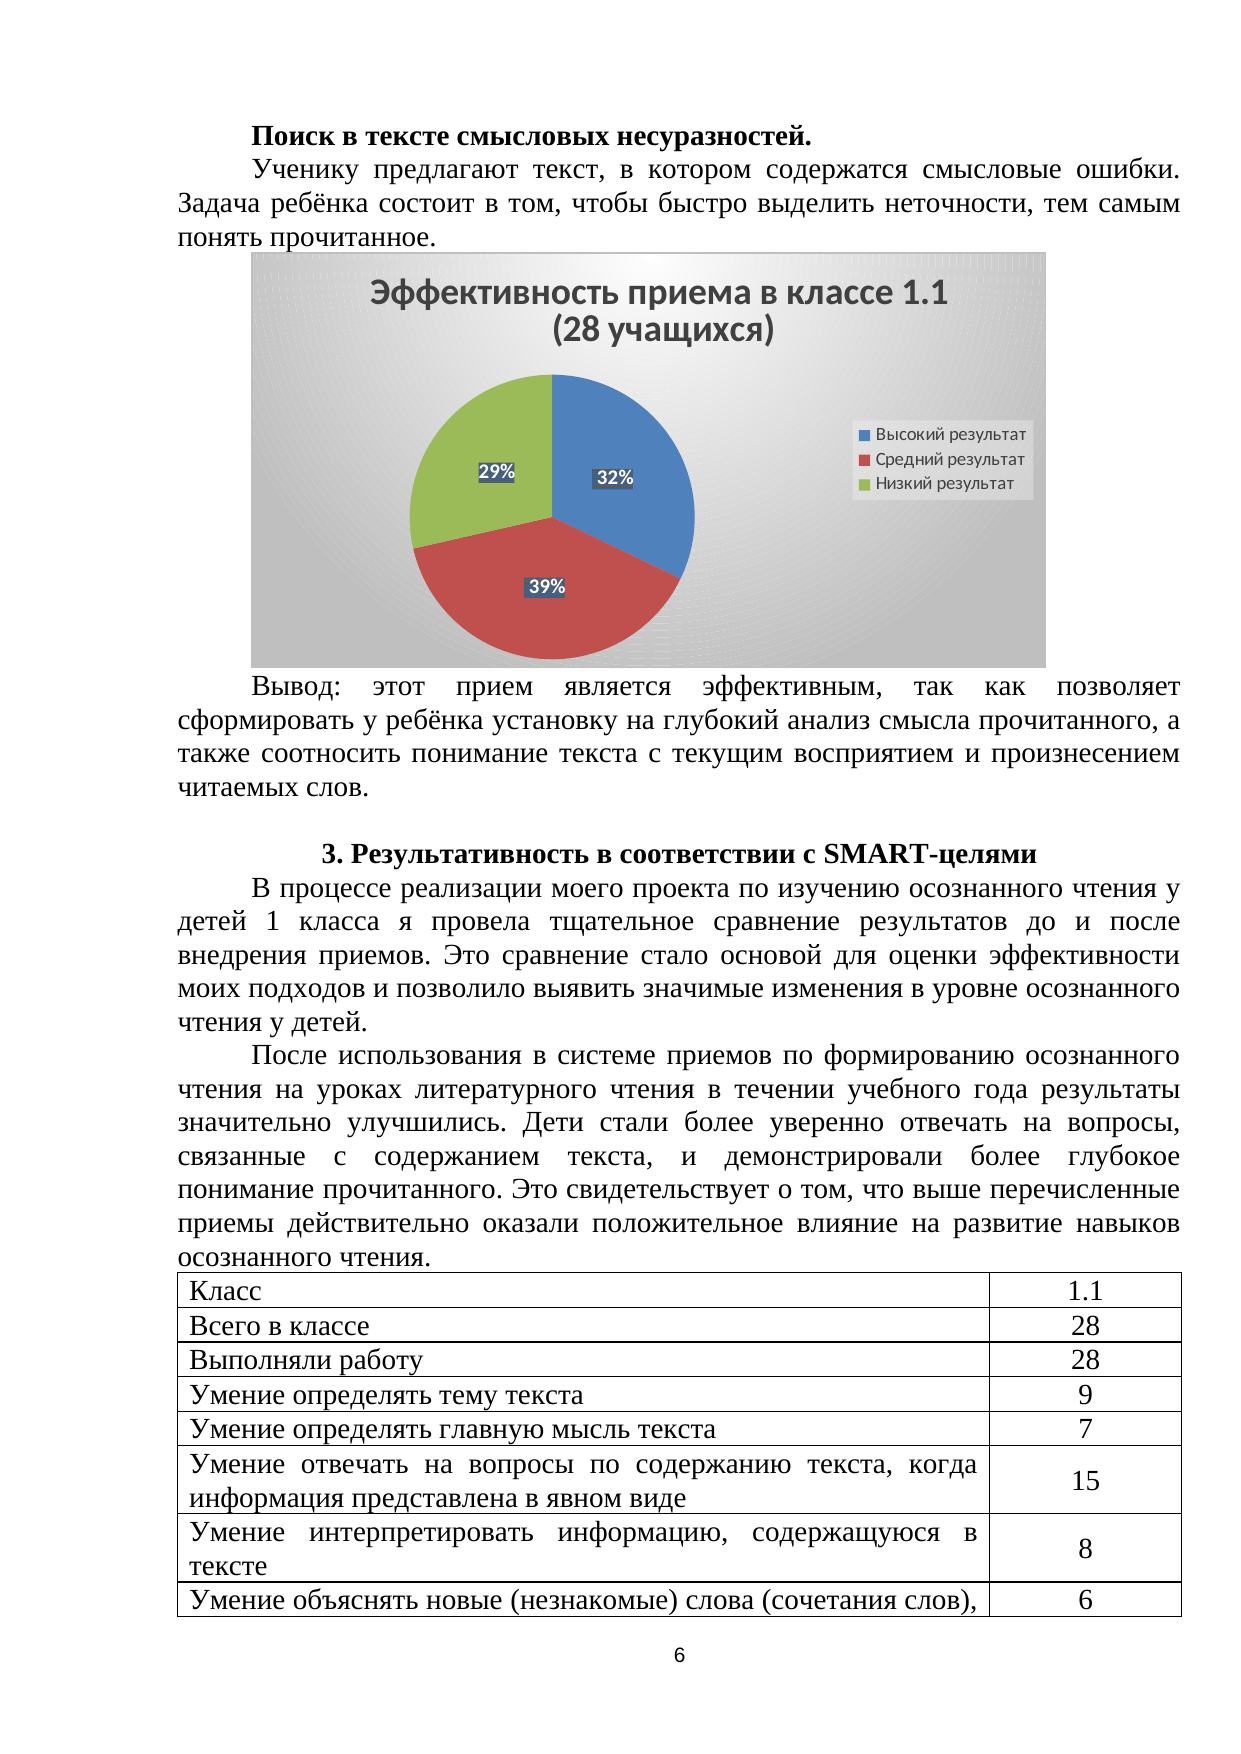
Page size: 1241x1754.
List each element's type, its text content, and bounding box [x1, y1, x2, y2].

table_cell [178, 1583, 989, 1616]
table_cell 28 [990, 1308, 1181, 1341]
table_cell 15 [990, 1446, 1181, 1513]
text 3. Результативность в соответствии с SMART-целями [177, 836, 1181, 870]
table_cell 6 [990, 1583, 1181, 1616]
table_header 1.1 [990, 1273, 1181, 1307]
text Ученику предлагают текст, в котором содержатся смысловые ошибки. Задача ребёнка состоит в том, чтобы быстро выделить неточности, тем самым понять прочитанное. [177, 152, 1181, 252]
table_cell 9 [990, 1377, 1181, 1411]
table_cell Умение отвечать на вопросы по содержанию текста, когда информация представлена в явном виде [178, 1446, 989, 1513]
table_cell Всего в классе [178, 1308, 989, 1341]
text Поиск в тексте смысловых несуразностей. [177, 118, 1181, 152]
text Вывод: этот прием является эффективным, так как позволяет сформировать у ребёнка установку на глубокий анализ смысла прочитанного, а также соотносить понимание текста с текущим восприятием и произнесением читаемых слов. [177, 668, 1181, 803]
table_cell 7 [990, 1412, 1181, 1445]
table_cell Умение определять главную мысль текста [178, 1412, 989, 1445]
table_header Класс [178, 1273, 989, 1307]
text В процессе реализации моего проекта по изучению осознанного чтения у детей 1 класса я провела тщательное сравнение результатов до и после внедрения приемов. Это сравнение стало основой для оценки эффективности моих подходов и позволило выявить значимые изменения в уровне осознанного чтения у детей. [177, 870, 1181, 1037]
table_cell Умение интерпретировать информацию, содержащуюся в тексте [178, 1514, 989, 1581]
table_cell 8 [990, 1514, 1181, 1581]
table_cell Умение определять тему текста [178, 1377, 989, 1411]
table_cell Выполняли работу [178, 1343, 989, 1376]
text После использования в системе приемов по формированию осознанного чтения на уроках литературного чтения в течении учебного года результаты значительно улучшились. Дети стали более уверенно отвечать на вопросы, связанные с содержанием текста, и демонстрировали более глубокое понимание прочитанного. Это свидетельствует о том, что выше перечисленные приемы действительно оказали положительное влияние на развитие навыков осознанного чтения. [177, 1037, 1181, 1272]
table_cell 28 [990, 1343, 1181, 1376]
